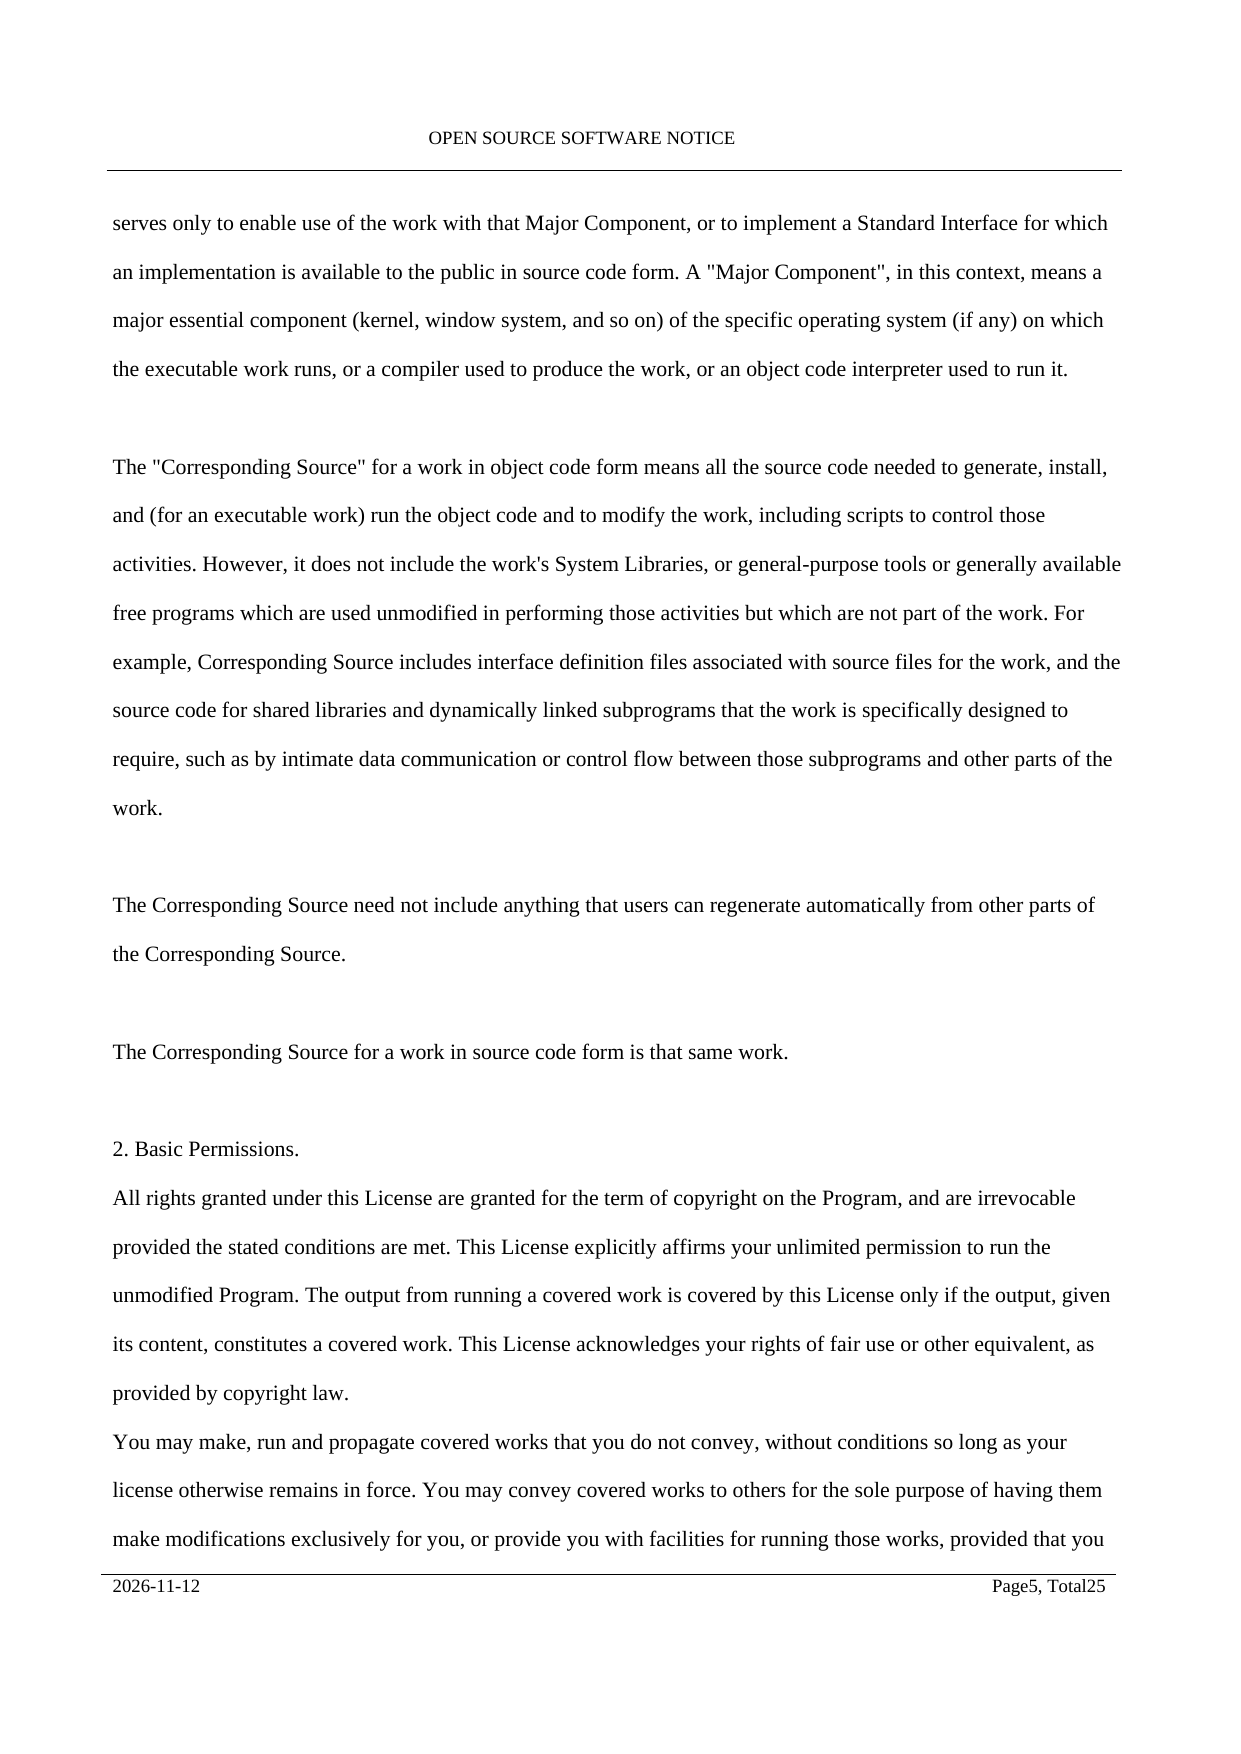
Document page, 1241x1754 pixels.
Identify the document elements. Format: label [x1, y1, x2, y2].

text [112, 206, 1128, 1555]
